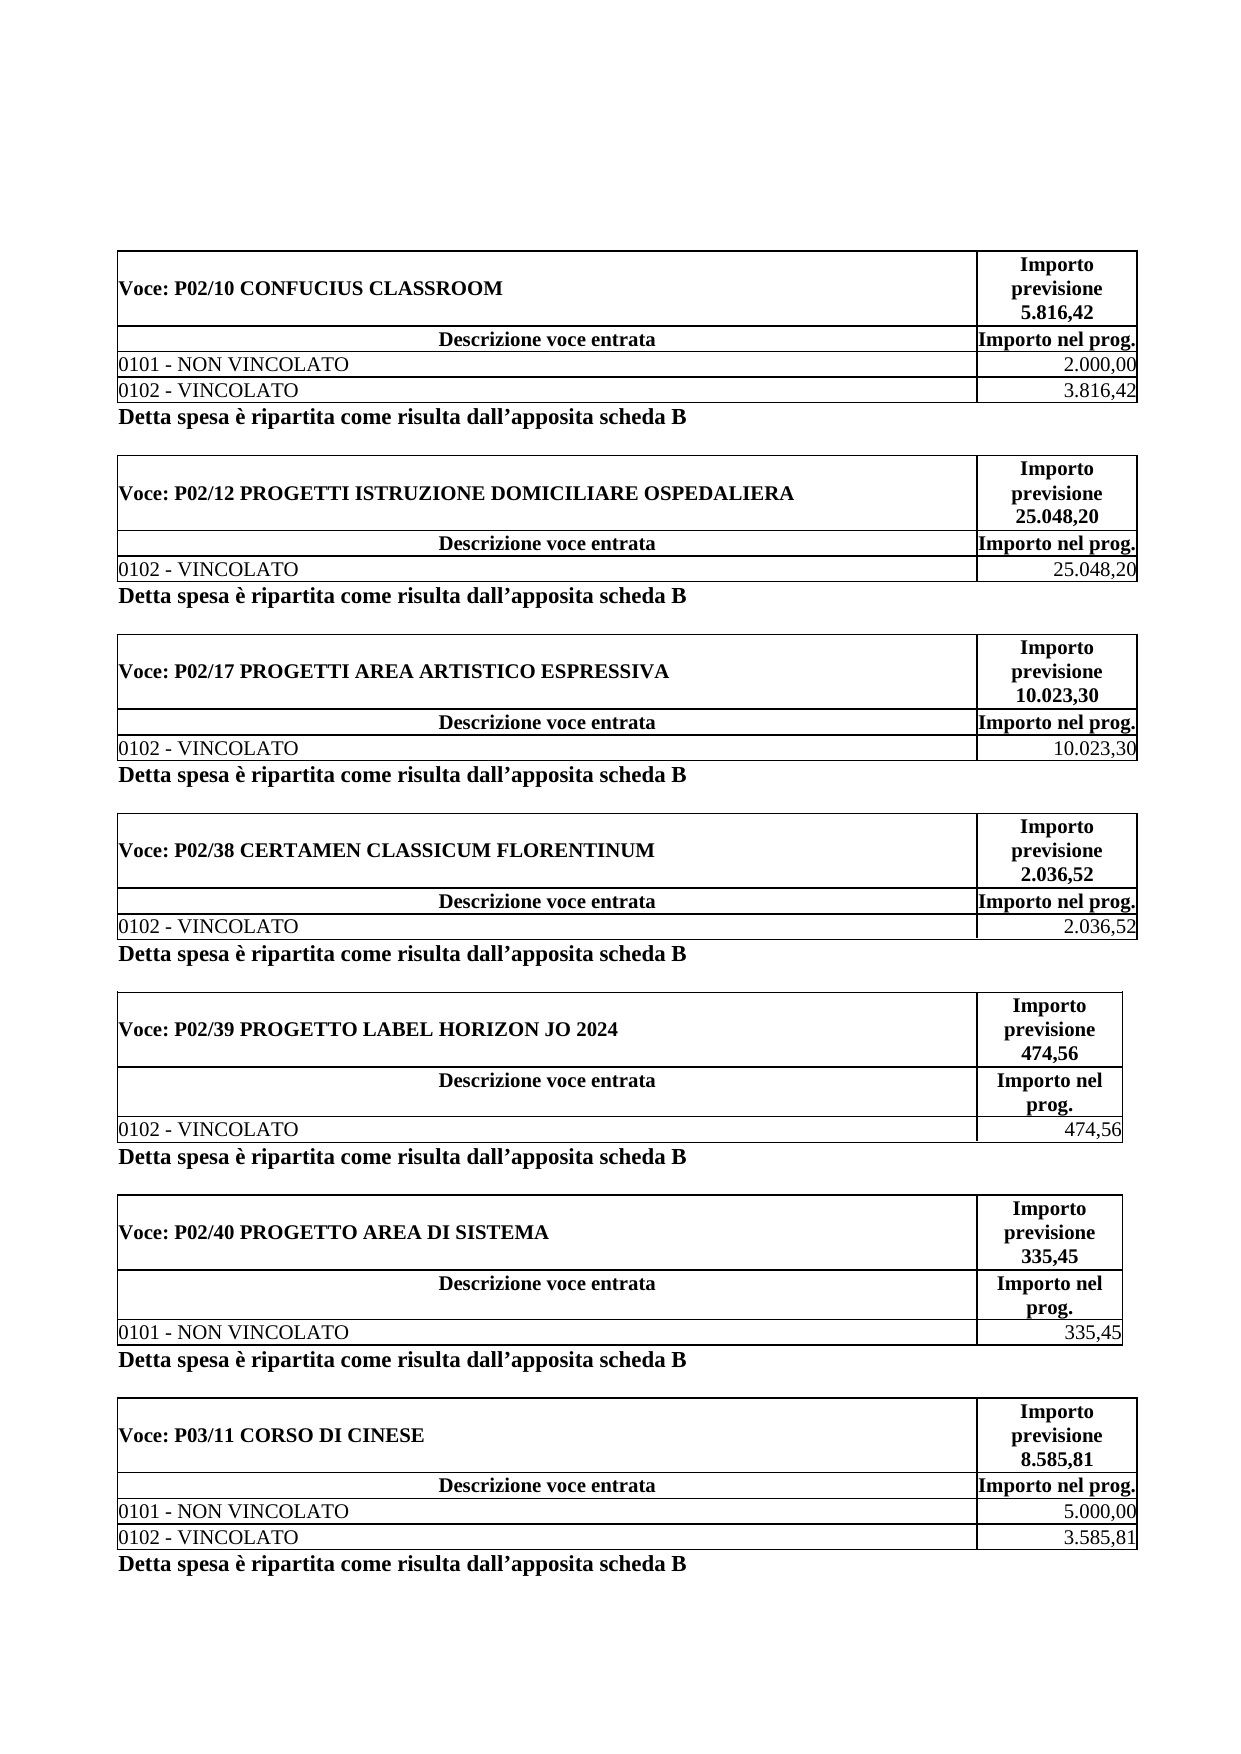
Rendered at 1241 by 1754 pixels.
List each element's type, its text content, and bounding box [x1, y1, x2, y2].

table_cell 5.000,00 [978, 1499, 1136, 1523]
table_cell 0101 - NON VINCOLATO [118, 352, 976, 376]
table_header Importo previsione 335,45 [978, 1196, 1122, 1269]
table_header Voce: P02/39 PROGETTO LABEL HORIZON JO 2024 [118, 993, 976, 1066]
table_cell 2.036,52 [978, 915, 1136, 938]
table_cell Importo nel prog. [978, 1473, 1136, 1497]
table_cell 0101 - NON VINCOLATO [118, 1320, 976, 1344]
table_header Importo previsione 2.036,52 [978, 814, 1136, 887]
table_cell 0102 - VINCOLATO [118, 1525, 976, 1549]
table_cell 0102 - VINCOLATO [118, 557, 976, 581]
table_header Importo previsione 25.048,20 [978, 456, 1136, 529]
text Detta spesa è ripartita come risulta dall’apposita scheda B [118, 403, 1122, 430]
table_header Voce: P02/40 PROGETTO AREA DI SISTEMA [118, 1196, 976, 1269]
table_cell Descrizione voce entrata [118, 327, 976, 351]
table_cell Descrizione voce entrata [118, 889, 976, 913]
table_header Voce: P02/10 CONFUCIUS CLASSROOM [118, 252, 976, 325]
table_header Voce: P02/12 PROGETTI ISTRUZIONE DOMICILIARE OSPEDALIERA [118, 456, 976, 529]
table_cell Descrizione voce entrata [118, 1271, 976, 1319]
text Detta spesa è ripartita come risulta dall’apposita scheda B [118, 582, 1122, 609]
table_header Voce: P02/38 CERTAMEN CLASSICUM FLORENTINUM [118, 814, 976, 887]
table_cell 0102 - VINCOLATO [118, 736, 976, 759]
text Detta spesa è ripartita come risulta dall’apposita scheda B [118, 1550, 1122, 1577]
table_header Importo previsione 10.023,30 [978, 635, 1136, 708]
table_cell Importo nel prog. [978, 1271, 1122, 1319]
table_cell 2.000,00 [978, 352, 1136, 376]
table_cell Descrizione voce entrata [118, 710, 976, 734]
table_cell Descrizione voce entrata [118, 531, 976, 555]
table_cell 25.048,20 [978, 557, 1136, 581]
table_header Importo previsione 8.585,81 [978, 1399, 1136, 1472]
text Detta spesa è ripartita come risulta dall’apposita scheda B [118, 1143, 1122, 1169]
table_cell 335,45 [978, 1320, 1122, 1344]
table_header Voce: P02/17 PROGETTI AREA ARTISTICO ESPRESSIVA [118, 635, 976, 708]
table_cell 0102 - VINCOLATO [118, 378, 976, 402]
table_cell Importo nel prog. [978, 889, 1136, 913]
table_cell 0102 - VINCOLATO [118, 915, 976, 938]
table_header Importo previsione 5.816,42 [978, 252, 1136, 325]
table_cell 0101 - NON VINCOLATO [118, 1499, 976, 1523]
text Detta spesa è ripartita come risulta dall’apposita scheda B [118, 1346, 1122, 1372]
table_cell Descrizione voce entrata [118, 1473, 976, 1497]
table_cell Importo nel prog. [978, 327, 1136, 351]
table_cell Importo nel prog. [978, 1068, 1122, 1116]
table_cell 474,56 [978, 1117, 1122, 1141]
table_cell Importo nel prog. [978, 531, 1136, 555]
table_cell Descrizione voce entrata [118, 1068, 976, 1116]
table_header Voce: P03/11 CORSO DI CINESE [118, 1399, 976, 1472]
text Detta spesa è ripartita come risulta dall’apposita scheda B [118, 940, 1122, 966]
table_header Importo previsione 474,56 [978, 993, 1122, 1066]
table_cell 3.816,42 [978, 378, 1136, 402]
table_cell 3.585,81 [978, 1525, 1136, 1549]
table_cell Importo nel prog. [978, 710, 1136, 734]
text Detta spesa è ripartita come risulta dall’apposita scheda B [118, 761, 1122, 787]
table_cell 0102 - VINCOLATO [118, 1117, 976, 1141]
table_cell 10.023,30 [978, 736, 1136, 759]
